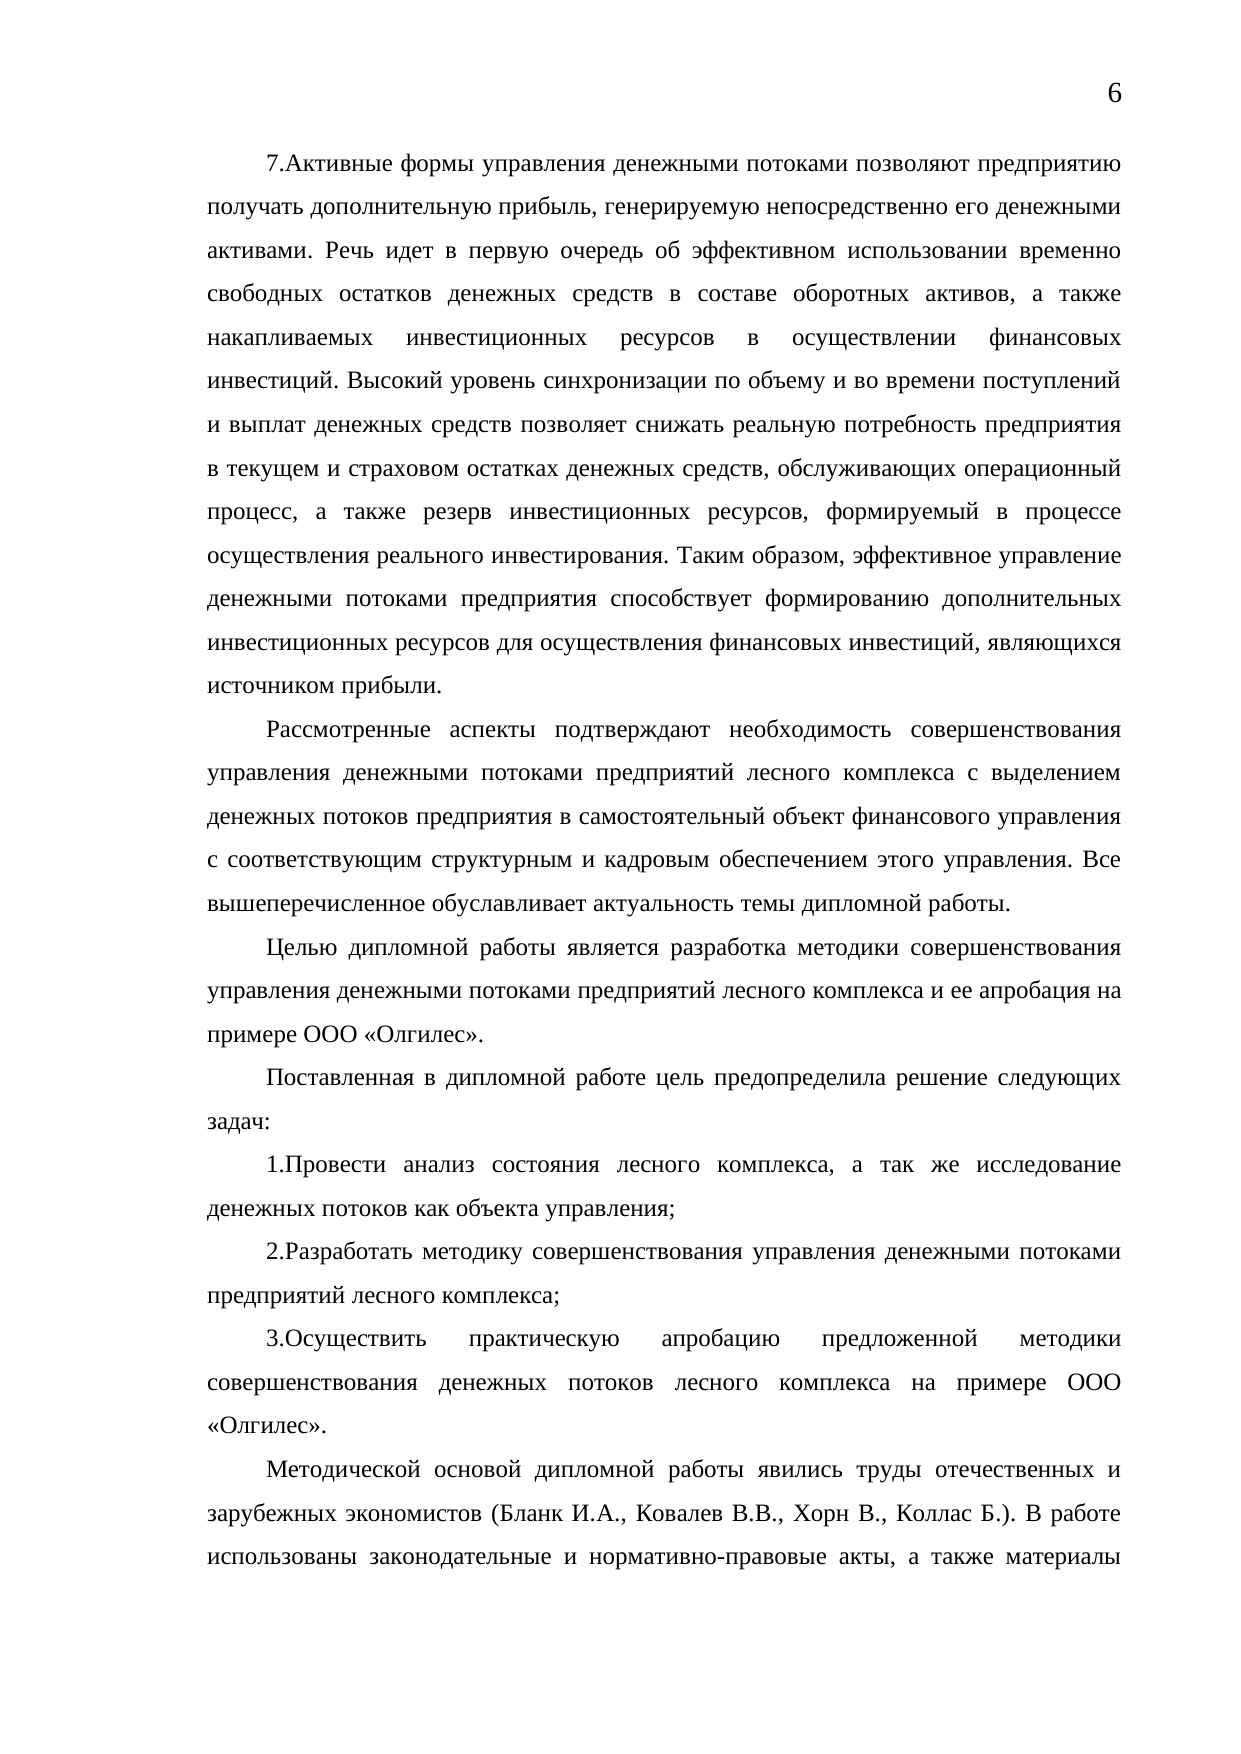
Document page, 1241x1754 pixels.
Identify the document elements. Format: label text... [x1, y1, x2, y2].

text Рассмотренные аспекты подтверждают необходимость совершенствования управления денежными потоками предприятий лесного комплекса с выделением денежных потоков предприятия в самостоятельный объект финансового управления с соответствующим структурным и кадровым обеспечением этого управления. Все вышеперечисленное обуславливает актуальность темы дипломной работы. [207, 714, 1122, 917]
text 3.Осуществить практическую апробацию предложенной методики совершенствования денежных потоков лесного комплекса на примере ООО «Олгилес». [207, 1323, 1122, 1439]
text Поставленная в дипломной работе цель предопределила решение следующих задач: [207, 1062, 1122, 1135]
text 2.Разработать методику совершенствования управления денежными потоками предприятий лесного комплекса; [207, 1236, 1122, 1309]
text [207, 1454, 1122, 1570]
text 1.Провести анализ состояния лесного комплекса, а так же исследование денежных потоков как объекта управления; [207, 1149, 1122, 1222]
text Целью дипломной работы является разработка методики совершенствования управления денежными потоками предприятий лесного комплекса и ее апробация на примере ООО «Олгилес». [207, 931, 1122, 1048]
text 7.Активные формы управления денежными потоками позволяют предприятию получать дополнительную прибыль, генерируемую непосредственно его денежными активами. Речь идет в первую очередь об эффективном использовании временно свободных остатков денежных средств в составе оборотных активов, а также накапливаемых инвестиционных ресурсов в осуществлении финансовых инвестиций. Высокий уровень синхронизации по объему и во времени поступлений и выплат денежных средств позволяет снижать реальную потребность предприятия в текущем и страховом остатках денежных средств, обслуживающих операционный процесс, а также резерв инвестиционных ресурсов, формируемый в процессе осуществления реального инвестирования. Таким образом, эффективное управление денежными потоками предприятия способствует формированию дополнительных инвестиционных ресурсов для осуществления финансовых инвестиций, являющихся источником прибыли. [207, 148, 1122, 699]
